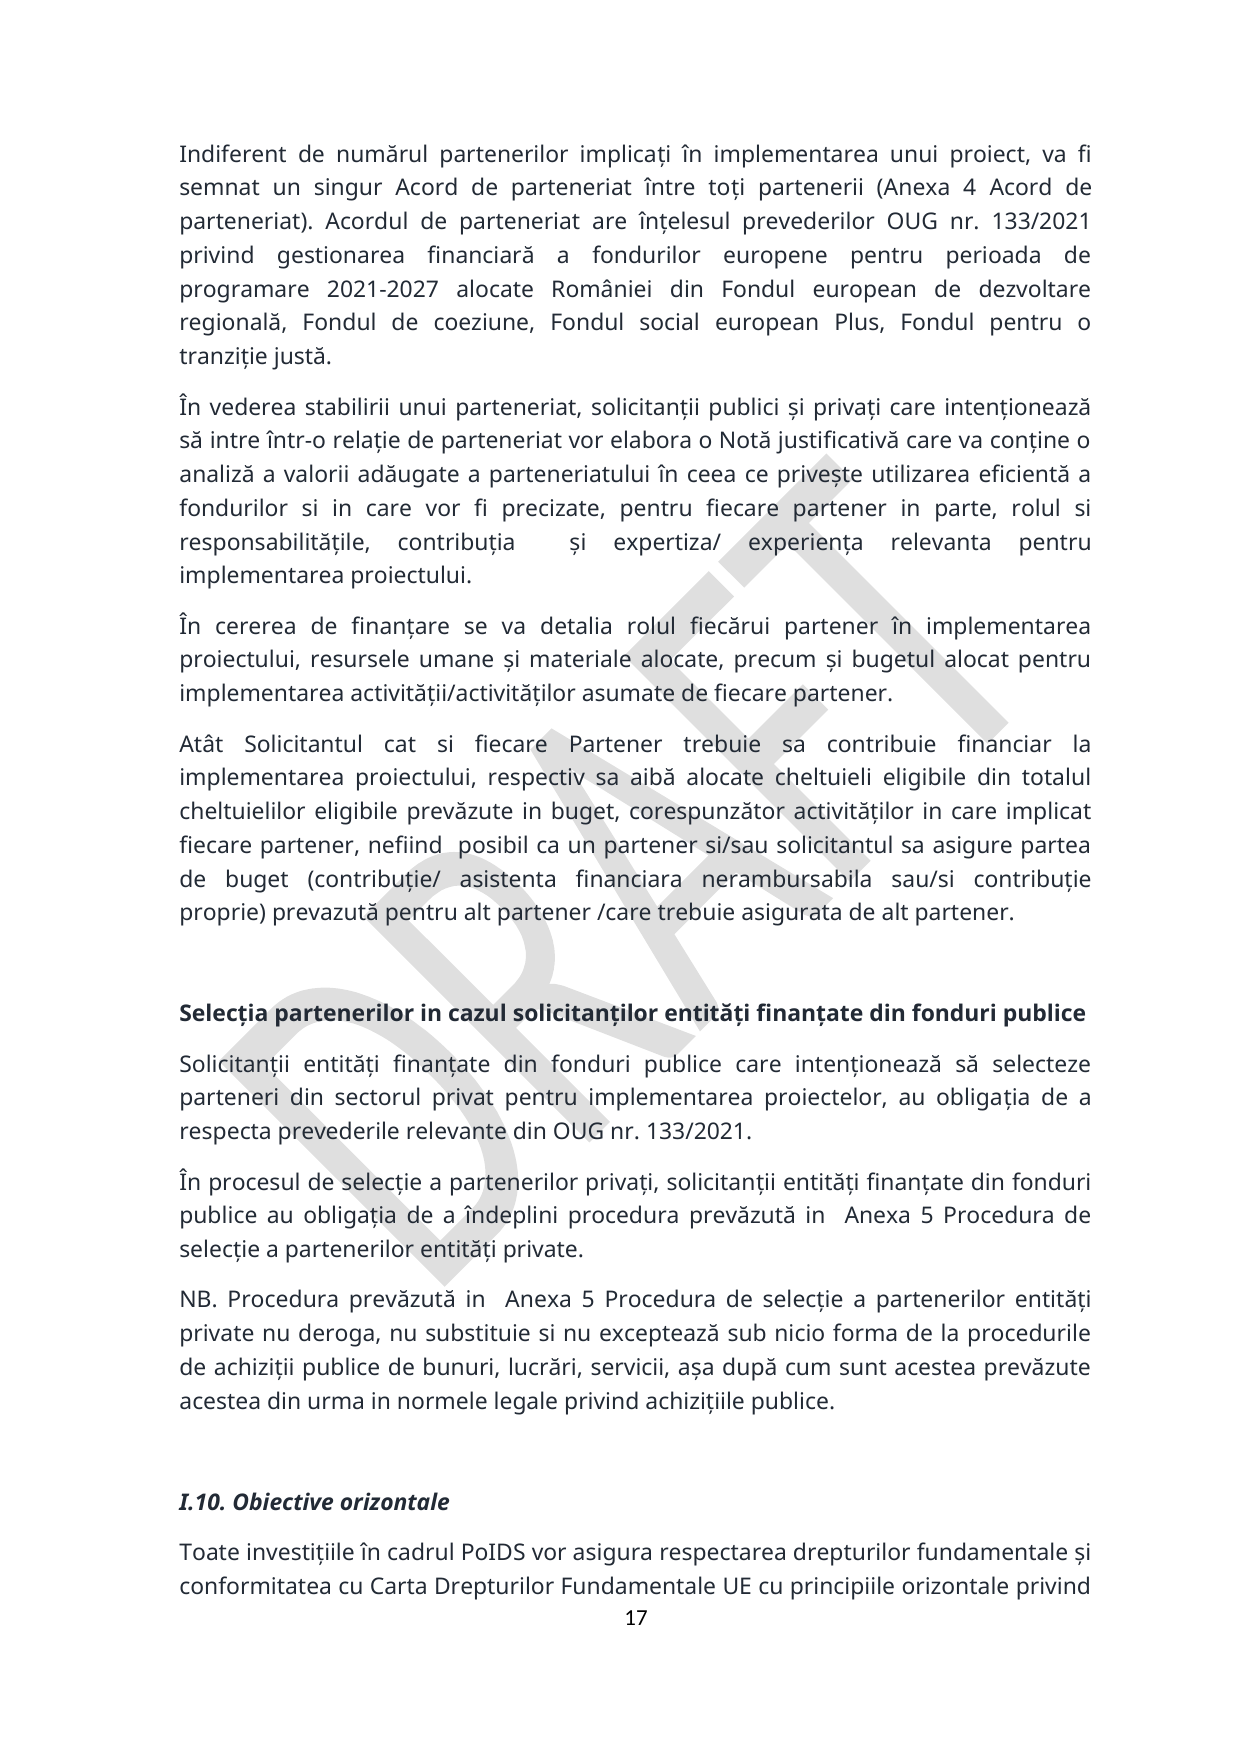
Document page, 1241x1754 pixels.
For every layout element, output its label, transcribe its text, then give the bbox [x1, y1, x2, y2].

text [179, 1536, 1092, 1601]
text NB. Procedura prevăzută in Anexa 5 Procedura de selecție a partenerilor entități private nu deroga, nu substituie si nu exceptează sub nicio forma de la procedurile de achiziții publice de bunuri, lucrări, servicii, așa după cum sunt acestea prevăzute acestea din urma in normele legale privind achizițiile publice. [179, 1283, 1092, 1416]
text Atât Solicitantul cat si fiecare Partener trebuie sa contribuie financiar la implementarea proiectului, respectiv sa aibă alocate cheltuieli eligibile din totalul cheltuielilor eligibile prevăzute in buget, corespunzător activităților in care implicat fiecare partener, nefiind posibil ca un partener si/sau solicitantul sa asigure partea de buget (contribuție/ asistenta financiara nerambursabila sau/si contribuție proprie) prevazută pentru alt partener /care trebuie asigurata de alt partener. [179, 727, 1092, 927]
text În vederea stabilirii unui parteneriat, solicitanții publici și privați care intenționează să intre într-o relație de parteneriat vor elabora o Notă justificativă care va conține o analiză a valorii adăugate a parteneriatului în ceea ce privește utilizarea eficientă a fondurilor si in care vor fi precizate, pentru fiecare partener in parte, rolul si responsabilitățile, contribuția și expertiza/ experiența relevanta pentru implementarea proiectului. [179, 390, 1092, 590]
text În procesul de selecție a partenerilor privați, solicitanţii entități finanțate din fonduri publice au obligația de a îndeplini procedura prevăzută in Anexa 5 Procedura de selecție a partenerilor entități private. [179, 1165, 1092, 1264]
text Selecția partenerilor in cazul solicitanților entități finanțate din fonduri publice [179, 997, 1092, 1028]
text În cererea de finanțare se va detalia rolul fiecărui partener în implementarea proiectului, resursele umane și materiale alocate, precum și bugetul alocat pentru implementarea activității/activităților asumate de fiecare partener. [179, 609, 1092, 708]
text Indiferent de numărul partenerilor implicaţi în implementarea unui proiect, va fi semnat un singur Acord de parteneriat între toţi partenerii (Anexa 4 Acord de parteneriat). Acordul de parteneriat are înțelesul prevederilor OUG nr. 133/2021 privind gestionarea financiară a fondurilor europene pentru perioada de programare 2021-2027 alocate României din Fondul european de dezvoltare regională, Fondul de coeziune, Fondul social european Plus, Fondul pentru o tranziție justă. [179, 137, 1092, 371]
text Solicitanţii entități finanțate din fonduri publice care intenționează să selecteze parteneri din sectorul privat pentru implementarea proiectelor, au obligaţia de a respecta prevederile relevante din OUG nr. 133/2021. [179, 1047, 1092, 1146]
text I.10. Obiective orizontale [179, 1485, 1092, 1517]
